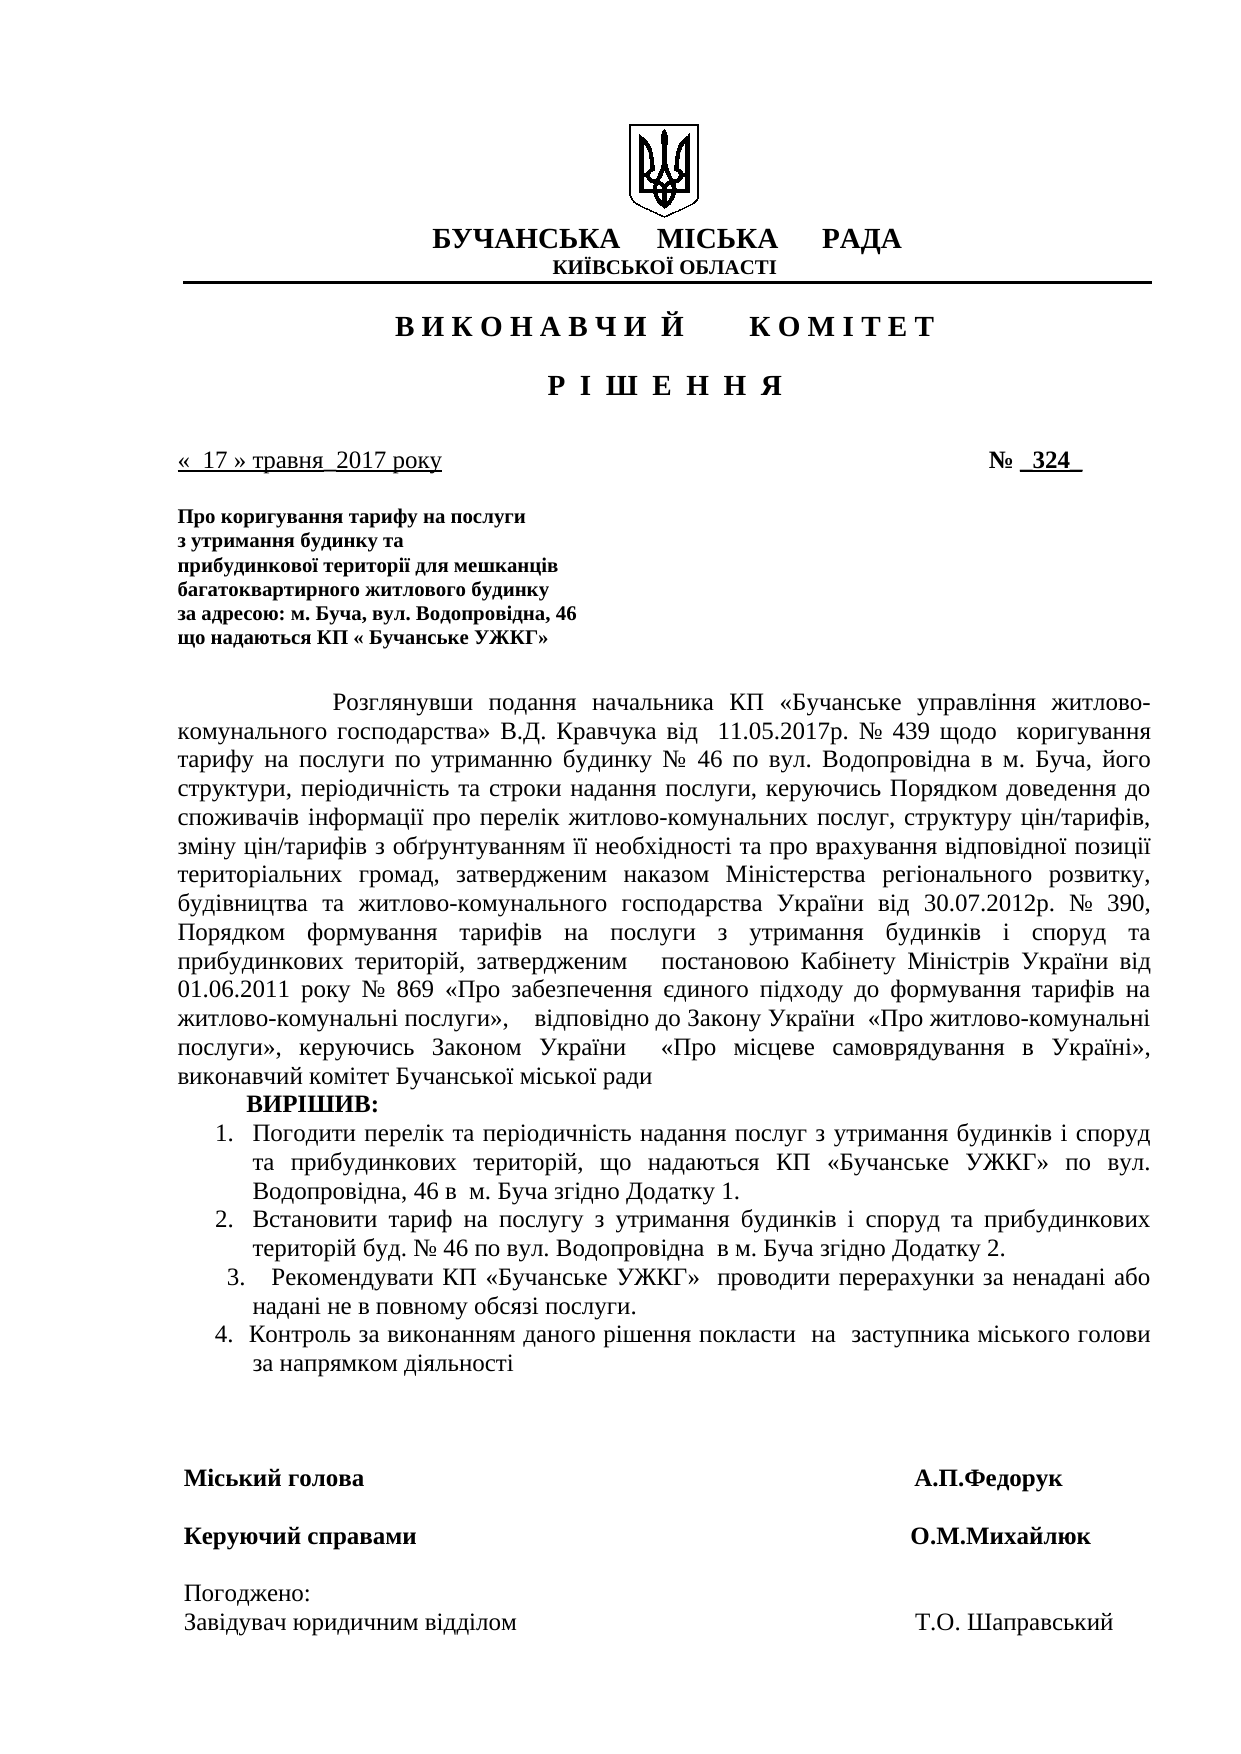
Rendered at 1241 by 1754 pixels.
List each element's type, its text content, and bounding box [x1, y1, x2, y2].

list Погодити перелік та періодичність надання послуг з утримання будинків і споруд та прибудинкових територій, що надаються КП «Бучанське УЖКГ» по вул. Водопровідна, 46 в м. Буча згідно Додатку 1. [215, 1118, 1152, 1204]
title з утримання будинку та [177, 528, 1152, 552]
text БУЧАНСЬКА МІСЬКА РАДА [183, 221, 1152, 255]
title Про коригування тарифу на послуги [177, 504, 1152, 528]
text Завідувач юридичним відділом Т.О. Шаправський [177, 1607, 1152, 1636]
text 4. Контроль за виконанням даного рішення покласти на заступника міського голови за напрямком діяльності [207, 1319, 1152, 1377]
text 3. Рекомендувати КП «Бучанське УЖКГ» проводити перерахунки за ненадані або надані не в повному обсязі послуги. [183, 1262, 1152, 1319]
title що надаються КП « Бучанське УЖКГ» [177, 625, 1152, 649]
text Керуючий справами О.М.Михайлюк [183, 1521, 1152, 1549]
text ВИРІШИВ: [177, 1089, 1152, 1118]
subtitle Р І Ш Е Н Н Я [177, 368, 1152, 401]
subtitle « 17 » травня_2017 року № _324_ [177, 445, 1152, 474]
text Розглянувши подання начальника КП «Бучанське управління житлово-комунального господарства» В.Д. Кравчука від 11.05.2017р. № 439 щодо коригування тарифу на послуги по утриманню будинку № 46 по вул. Водопровідна в м. Буча, його структури, періодичність та строки надання послуги, керуючись Порядком доведення до споживачів інформації про перелік житлово-комунальних послуг, структуру цін/тарифів, зміну цін/тарифів з обґрунтуванням її необхідності та про врахування відповідної позиції територіальних громад, затвердженим наказом Міністерства регіонального розвитку, будівництва та житлово-комунального господарства України від 30.07.2012р. № 390, Порядком формування тарифів на послуги з утримання будинків і споруд та прибудинкових територій, затвердженим постановою Кабінету Міністрів України від 01.06.2011 року № 869 «Про забезпечення єдиного підходу до формування тарифів на житлово-комунальні послуги», відповідно до Закону України «Про житлово-комунальні послуги», керуючись Законом України «Про місцеве самоврядування в Україні», виконавчий комітет Бучанської міської ради [177, 687, 1152, 1089]
title прибудинкової території для мешканців [177, 552, 1152, 577]
title багатоквартирного житлового будинку [177, 577, 1152, 601]
text Міський голова А.П.Федорук [183, 1463, 1152, 1492]
title за адресою: м. Буча, вул. Водопровідна, 46 [177, 601, 1152, 625]
list Встановити тариф на послугу з утримання будинків і споруд та прибудинкових територій буд. № 46 по вул. Водопровідна в м. Буча згідно Додатку 2. [215, 1204, 1152, 1262]
subtitle В И К О Н А В Ч И Й К О М І Т Е Т [177, 309, 1152, 343]
text Погоджено: [183, 1578, 1152, 1607]
subtitle КИЇВСЬКОЇ ОБЛАСТІ [183, 255, 1152, 281]
